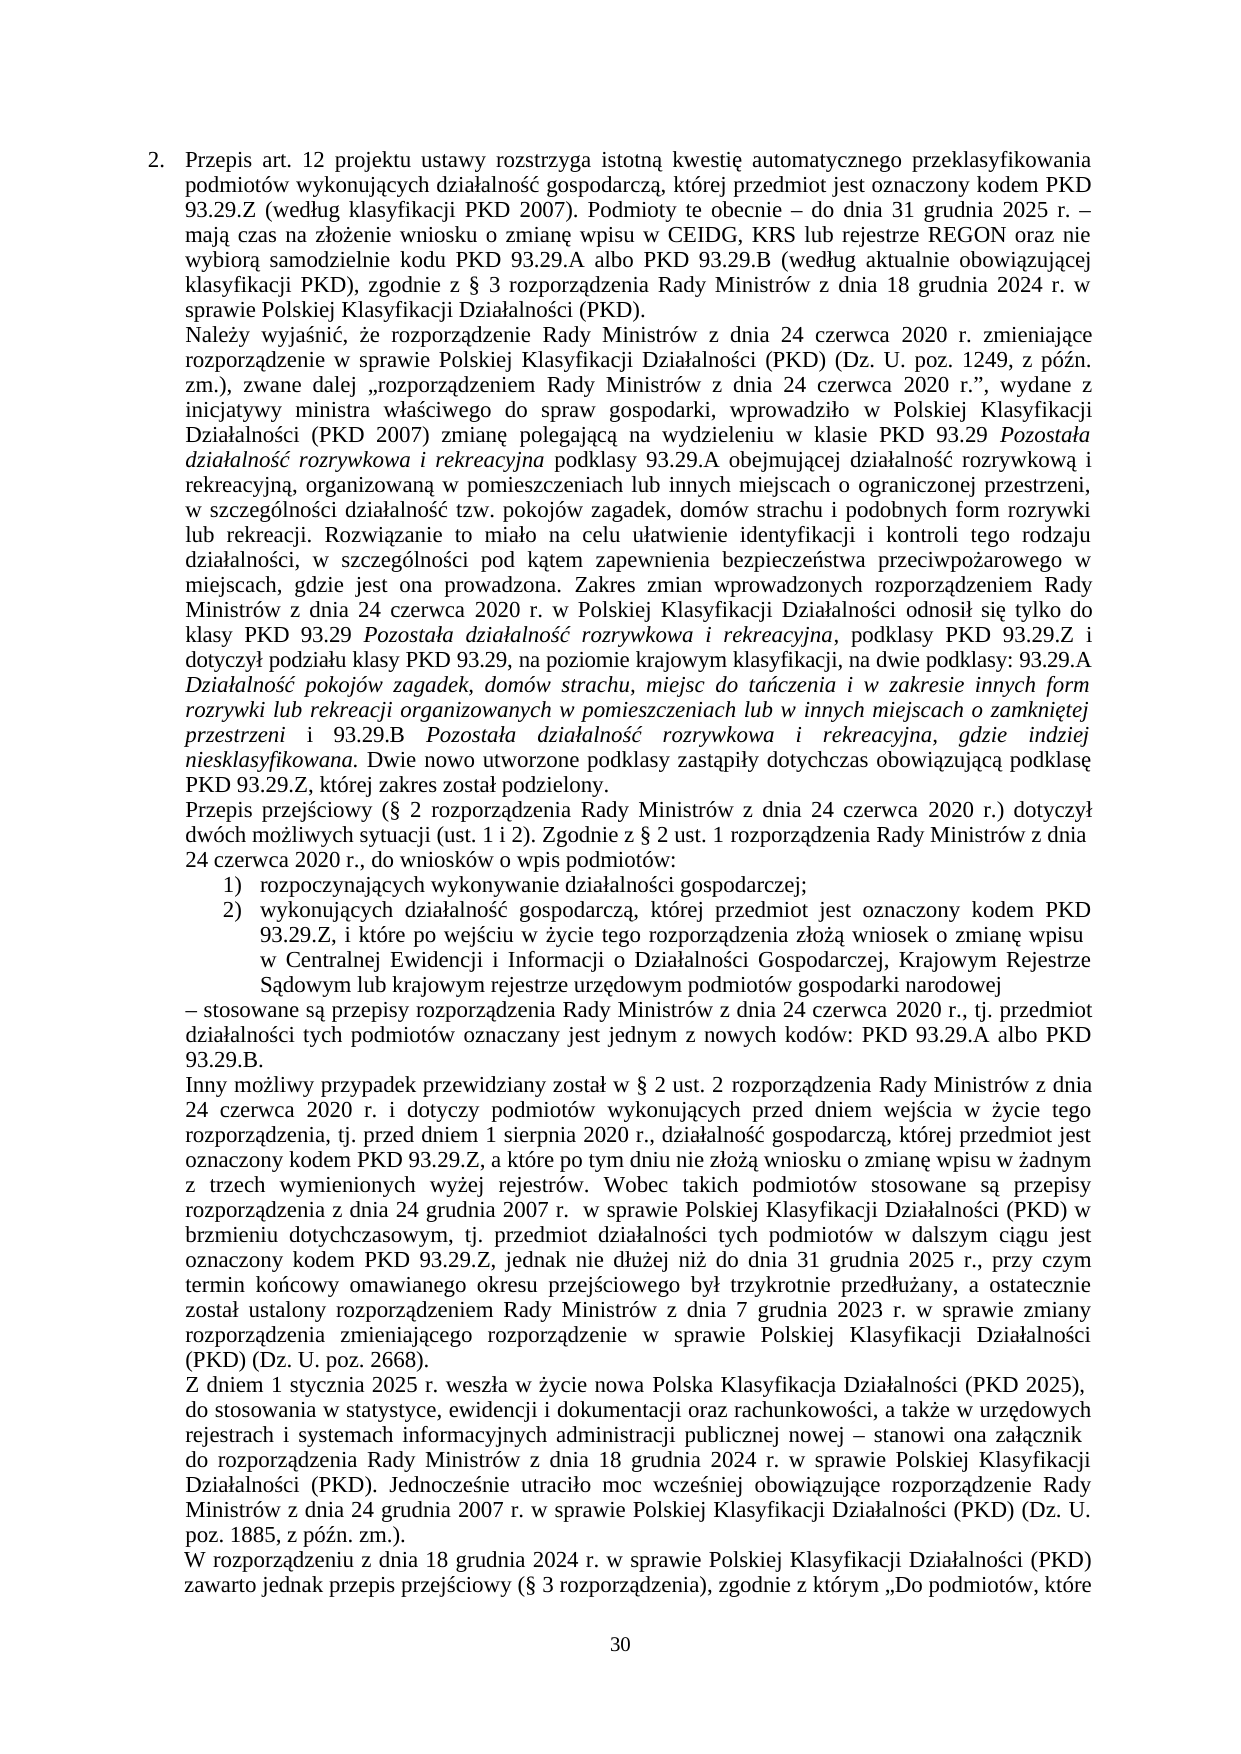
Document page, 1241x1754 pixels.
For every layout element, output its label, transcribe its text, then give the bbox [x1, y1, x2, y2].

text Przepis przejściowy (§ 2 rozporządzenia Rady Ministrów z dnia 24 czerwca 2020 r.) dotyczył dwóch możliwych sytuacji (ust. 1 i 2). Zgodnie z § 2 ust. 1 rozporządzenia Rady Ministrów z dnia 24 czerwca 2020 r., do wniosków o wpis podmiotów: [185, 798, 1093, 873]
text Należy wyjaśnić, że rozporządzenie Rady Ministrów z dnia 24 czerwca 2020 r. zmieniające rozporządzenie w sprawie Polskiej Klasyfikacji Działalności (PKD) (Dz. U. poz. 1249, z późn. zm.), zwane dalej „rozporządzeniem Rady Ministrów z dnia 24 czerwca 2020 r.”, wydane z inicjatywy ministra właściwego do spraw gospodarki, wprowadziło w Polskiej Klasyfikacji Działalności (PKD 2007) zmianę polegającą na wydzieleniu w klasie PKD 93.29 Pozostała działalność rozrywkowa i rekreacyjna podklasy 93.29.A obejmującej działalność rozrywkową i rekreacyjną, organizowaną w pomieszczeniach lub innych miejscach o ograniczonej przestrzeni, w szczególności działalność tzw. pokojów zagadek, domów strachu i podobnych form rozrywki lub rekreacji. Rozwiązanie to miało na celu ułatwienie identyfikacji i kontroli tego rodzaju działalności, w szczególności pod kątem zapewnienia bezpieczeństwa przeciwpożarowego w miejscach, gdzie jest ona prowadzona. Zakres zmian wprowadzonych rozporządzeniem Rady Ministrów z dnia 24 czerwca 2020 r. w Polskiej Klasyfikacji Działalności odnosił się tylko do klasy PKD 93.29 Pozostała działalność rozrywkowa i rekreacyjna, podklasy PKD 93.29.Z i dotyczył podziału klasy PKD 93.29, na poziomie krajowym klasyfikacji, na dwie podklasy: 93.29.A Działalność pokojów zagadek, domów strachu, miejsc do tańczenia i w zakresie innych form rozrywki lub rekreacji organizowanych w pomieszczeniach lub w innych miejscach o zamkniętej przestrzeni i 93.29.B Pozostała działalność rozrywkowa i rekreacyjna, gdzie indziej niesklasyfikowana. Dwie nowo utworzone podklasy zastąpiły dotychczas obowiązującą podklasę PKD 93.29.Z, której zakres został podzielony. [185, 323, 1093, 798]
text Inny możliwy przypadek przewidziany został w § 2 ust. 2 rozporządzenia Rady Ministrów z dnia 24 czerwca 2020 r. i dotyczy podmiotów wykonujących przed dniem wejścia w życie tego rozporządzenia, tj. przed dniem 1 sierpnia 2020 r., działalność gospodarczą, której przedmiot jest oznaczony kodem PKD 93.29.Z, a które po tym dniu nie złożą wniosku o zmianę wpisu w żadnym z trzech wymienionych wyżej rejestrów. Wobec takich podmiotów stosowane są przepisy rozporządzenia z dnia 24 grudnia 2007 r. w sprawie Polskiej Klasyfikacji Działalności (PKD) w brzmieniu dotychczasowym, tj. przedmiot działalności tych podmiotów w dalszym ciągu jest oznaczony kodem PKD 93.29.Z, jednak nie dłużej niż do dnia 31 grudnia 2025 r., przy czym termin końcowy omawianego okresu przejściowego był trzykrotnie przedłużany, a ostatecznie został ustalony rozporządzeniem Rady Ministrów z dnia 7 grudnia 2023 r. w sprawie zmiany rozporządzenia zmieniającego rozporządzenie w sprawie Polskiej Klasyfikacji Działalności (PKD) (Dz. U. poz. 2668). [185, 1073, 1093, 1373]
list rozpoczynających wykonywanie działalności gospodarczej; [223, 873, 1093, 898]
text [184, 1548, 1093, 1598]
list wykonujących działalność gospodarczą, której przedmiot jest oznaczony kodem PKD 93.29.Z, i które po wejściu w życie tego rozporządzenia złożą wniosek o zmianę wpisu w Centralnej Ewidencji i Informacji o Działalności Gospodarczej, Krajowym Rejestrze Sądowym lub krajowym rejestrze urzędowym podmiotów gospodarki narodowej [223, 898, 1093, 998]
list Przepis art. 12 projektu ustawy rozstrzyga istotną kwestię automatycznego przeklasyfikowania podmiotów wykonujących działalność gospodarczą, której przedmiot jest oznaczony kodem PKD 93.29.Z (według klasyfikacji PKD 2007). Podmioty te obecnie – do dnia 31 grudnia 2025 r. – mają czas na złożenie wniosku o zmianę wpisu w CEIDG, KRS lub rejestrze REGON oraz nie wybiorą samodzielnie kodu PKD 93.29.A albo PKD 93.29.B (według aktualnie obowiązującej klasyfikacji PKD), zgodnie z § 3 rozporządzenia Rady Ministrów z dnia 18 grudnia 2024 r. w sprawie Polskiej Klasyfikacji Działalności (PKD). [148, 148, 1093, 323]
text – stosowane są przepisy rozporządzenia Rady Ministrów z dnia 24 czerwca 2020 r., tj. przedmiot działalności tych podmiotów oznaczany jest jednym z nowych kodów: PKD 93.29.A albo PKD 93.29.B. [185, 998, 1093, 1073]
text Z dniem 1 stycznia 2025 r. weszła w życie nowa Polska Klasyfikacja Działalności (PKD 2025), do stosowania w statystyce, ewidencji i dokumentacji oraz rachunkowości, a także w urzędowych rejestrach i systemach informacyjnych administracji publicznej nowej – stanowi ona załącznik do rozporządzenia Rady Ministrów z dnia 18 grudnia 2024 r. w sprawie Polskiej Klasyfikacji Działalności (PKD). Jednocześnie utraciło moc wcześniej obowiązujące rozporządzenie Rady Ministrów z dnia 24 grudnia 2007 r. w sprawie Polskiej Klasyfikacji Działalności (PKD) (Dz. U. poz. 1885, z późn. zm.). [185, 1373, 1093, 1548]
